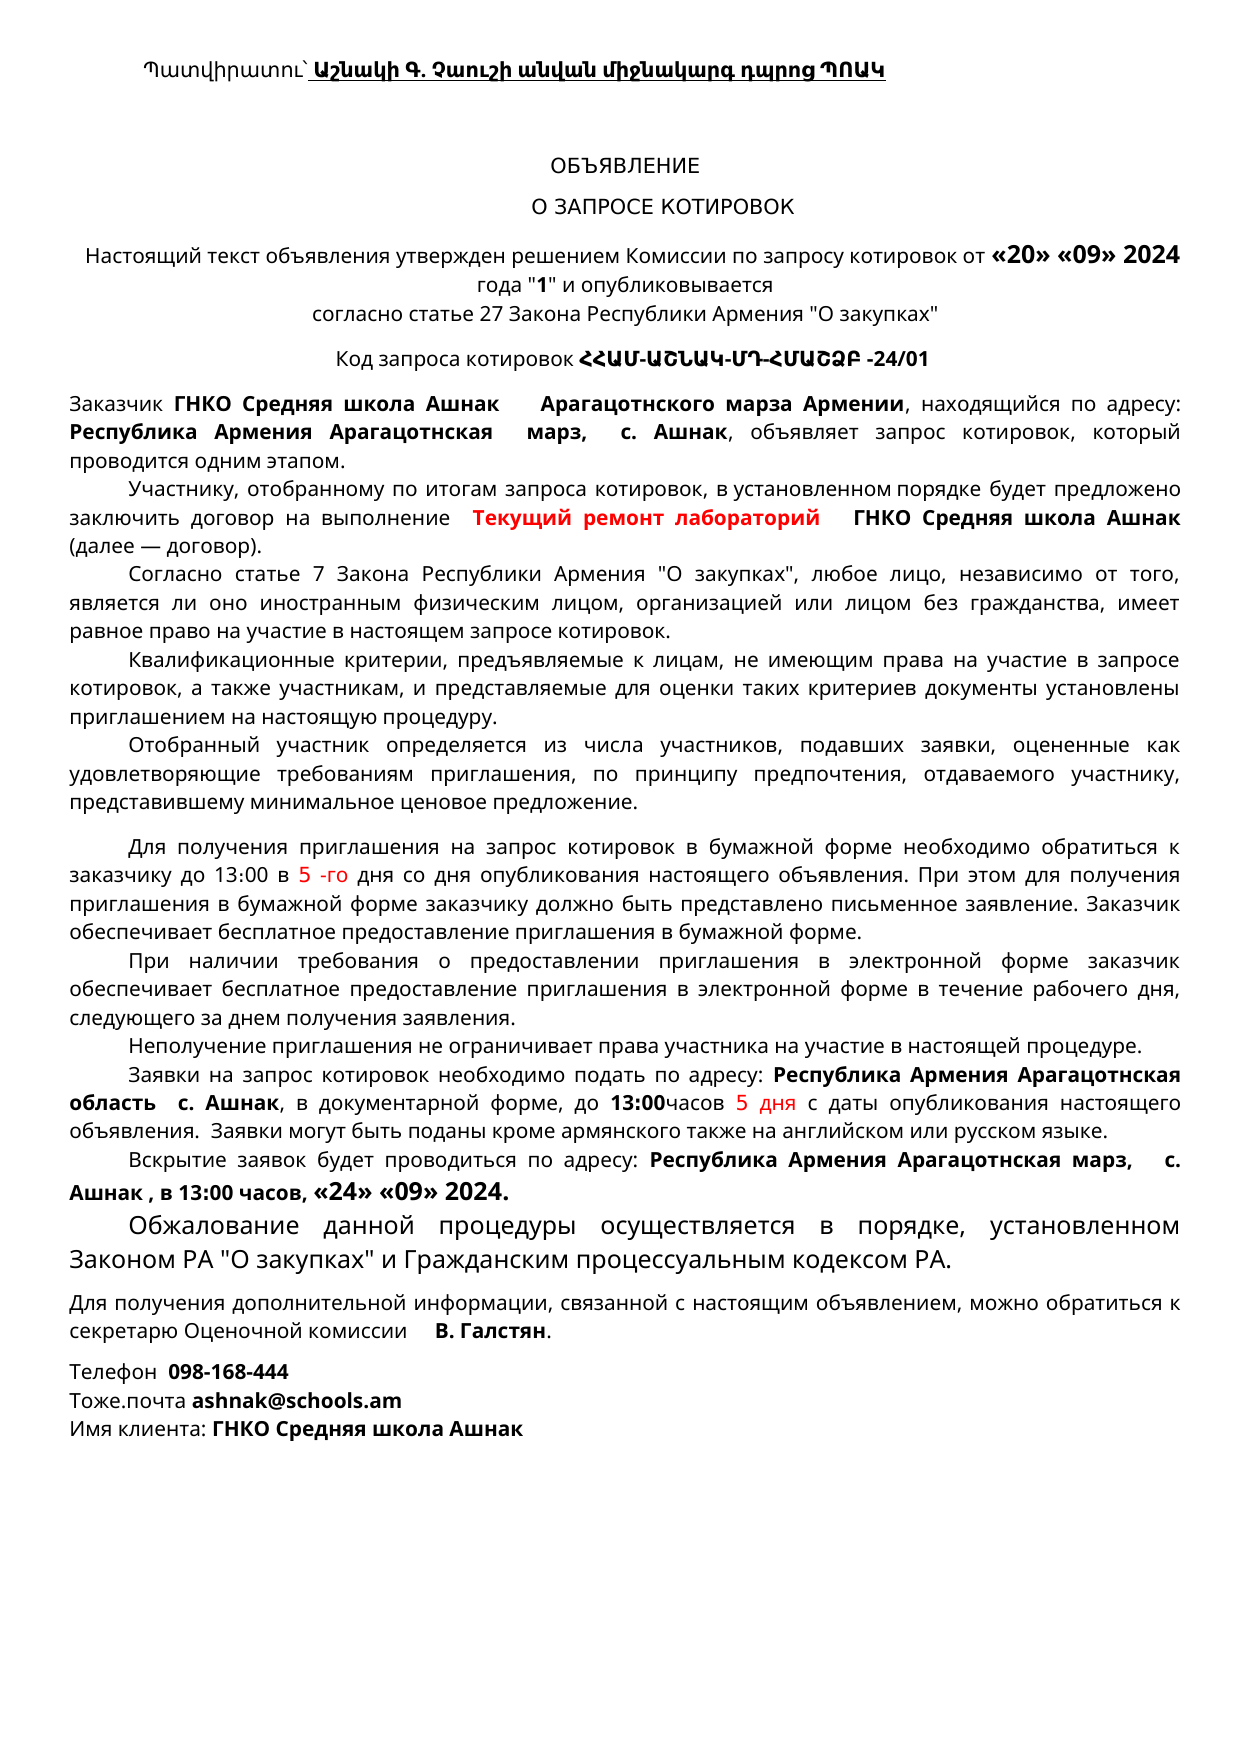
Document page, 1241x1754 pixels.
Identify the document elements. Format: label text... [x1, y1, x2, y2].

text Тоже.почта ashnak@schools.am [69, 1386, 1182, 1414]
text Отобранный участник определяется из числа участников, подавших заявки, оцененные как удовлетворяющие требованиям приглашения, по принципу предпочтения, отдаваемого участнику, представившему минимальное ценовое предложение. [69, 730, 1181, 816]
text Участнику, отобранному по итогам запроса котировок, в установленном порядке будет предложено заключить договор на выполнение Текущий ремонт лабораторий ГНКО Средняя школа Ашнак (далее — договор). [69, 474, 1181, 559]
text Код запроса котировок ՀՀԱՄ-ԱՇՆԱԿ-ՄԴ-ՀՄԱՇՁԲ -24/01 [69, 344, 1181, 372]
text Заказчик ГНКО Средняя школа Ашнак Арагацотнского марза Армении, находящийся по адресу: Республика Армения Арагацотнская марз, с. Ашнак, объявляет запрос котировок, который проводится одним этапом. [69, 389, 1181, 474]
text При наличии требования о предоставлении приглашения в электронной форме заказчик обеспечивает бесплатное предоставление приглашения в электронной форме в течение рабочего дня, следующего за днем получения заявления. [69, 946, 1181, 1031]
text Телефон 098-168-444 [69, 1357, 1182, 1386]
text Квалификационные критерии, предъявляемые к лицам, не имеющим права на участие в запросе котировок, а также участникам, и представляемые для оценки таких критериев документы установлены приглашением на настоящую процедуру. [69, 645, 1181, 730]
text Обжалование данной процедуры осуществляется в порядке, установленном Законом РА "О закупках" и Гражданским процессуальным кодексом РА. [69, 1207, 1181, 1276]
text Заявки на запрос котировок необходимо подать по адресу: Республика Армения Арагацотнская область с. Ашнак, в документарной форме, до 13։00часов 5 дня с даты опубликования настоящего объявления. Заявки могут быть поданы кроме армянского также на английском или русском языке. [69, 1060, 1181, 1145]
text Պատվիրատու՝ Աշնակի Գ. Չաուշի անվան միջնակարգ դպրոց ՊՈԱԿ [69, 56, 1181, 84]
text Неполучение приглашения не ограничивает права участника на участие в настоящей процедуре. [69, 1031, 1181, 1060]
text Согласно статье 7 Закона Республики Армения "О закупках", любое лицо, независимо от того, является ли оно иностранным физическим лицом, организацией или лицом без гражданства, имеет равное право на участие в настоящем запросе котировок. [69, 559, 1181, 645]
text Вскрытие заявок будет проводиться по адресу: Республика Армения Арагацотнская марз, с. Ашнак , в 13։00 часов, «24» «09» 2024. [69, 1145, 1181, 1207]
text О ЗАПРОСЕ КОТИРОВОК [69, 195, 1181, 219]
text Имя клиента: ГНКО Средняя школа Ашнак [69, 1414, 1182, 1443]
text Для получения приглашения на запрос котировок в бумажной форме необходимо обратиться к заказчику до 13։00 в 5 -го дня со дня опубликования настоящего объявления. При этом для получения приглашения в бумажной форме заказчику должно быть представлено письменное заявление. Заказчик обеспечивает бесплатное предоставление приглашения в бумажной форме. [69, 832, 1181, 946]
text Для получения дополнительной информации, связанной с настоящим объявлением, можно обратиться к секретарю Оценочной комиссии В. Галстян. [69, 1288, 1182, 1345]
text ОБЪЯВЛЕНИЕ [69, 154, 1181, 179]
text Настоящий текст объявления утвержден решением Комиссии по запросу котировок от «20» «09» 2024 года "1" и опубликовывается согласно статье 27 Закона Республики Армения "О закупках" [69, 236, 1181, 327]
